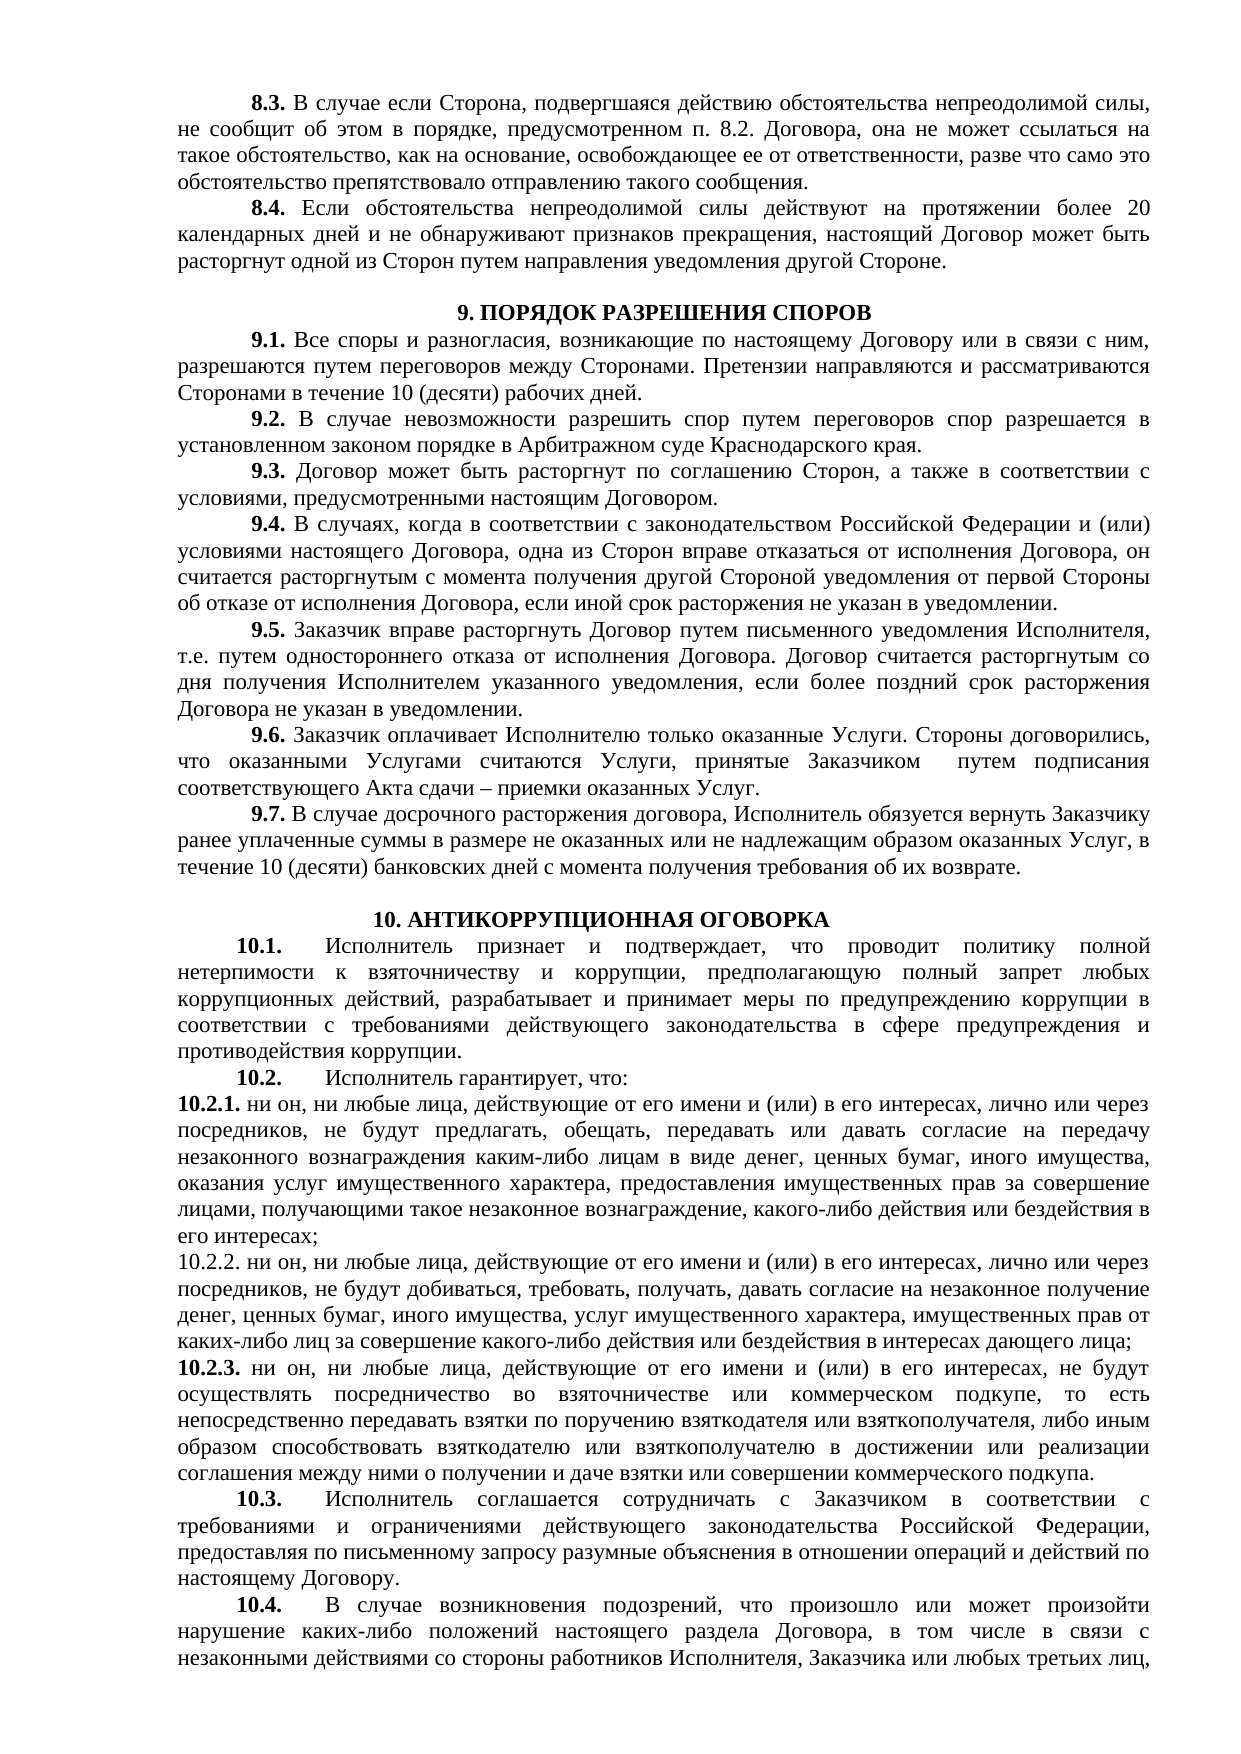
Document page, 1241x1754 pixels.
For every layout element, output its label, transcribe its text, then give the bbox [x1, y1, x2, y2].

text 9.2. В случае невозможности разрешить спор путем переговоров спор разрешается в установленном законом порядке в Арбитражном суде Краснодарского края. [177, 405, 1152, 458]
text 9.4. В случаях, когда в соответствии с законодательством Российской Федерации и (или) условиями настоящего Договора, одна из Сторон вправе отказаться от исполнения Договора, он считается расторгнутым с момента получения другой Стороной уведомления от первой Стороны об отказе от исполнения Договора, если иной срок расторжения не указан в уведомлении. [177, 510, 1152, 616]
text 8.4. Если обстоятельства непреодолимой силы действуют на протяжении более 20 календарных дней и не обнаруживают признаков прекращения, настоящий Договор может быть расторгнут одной из Сторон путем направления уведомления другой Стороне. [177, 194, 1152, 273]
text 9.1. Все споры и разногласия, возникающие по настоящему Договору или в связи с ним, разрешаются путем переговоров между Сторонами. Претензии направляются и рассматриваются Сторонами в течение 10 (десяти) рабочих дней. [177, 326, 1152, 405]
text 10.2. Исполнитель гарантирует, что: [177, 1064, 1152, 1090]
text 10.1. Исполнитель признает и подтверждает, что проводит политику полной нетерпимости к взяточничеству и коррупции, предполагающую полный запрет любых коррупционных действий, разрабатывает и принимает меры по предупреждению коррупции в соответствии с требованиями действующего законодательства в сфере предупреждения и противодействия коррупции. [177, 932, 1152, 1064]
text 10.2.3. ни он, ни любые лица, действующие от его имени и (или) в его интересах, не будут осуществлять посредничество во взяточничестве или коммерческом подкупе, то есть непосредственно передавать взятки по поручению взяткодателя или взяткополучателя, либо иным образом способствовать взяткодателю или взяткополучателю в достижении или реализации соглашения между ними о получении и даче взятки или совершении коммерческого подкупа. [177, 1354, 1152, 1485]
text 10.2.1. ни он, ни любые лица, действующие от его имени и (или) в его интересах, лично или через посредников, не будут предлагать, обещать, передавать или давать согласие на передачу незаконного вознаграждения каким-либо лицам в виде денег, ценных бумаг, иного имущества, оказания услуг имущественного характера, предоставления имущественных прав за совершение лицами, получающими такое незаконное вознаграждение, какого-либо действия или бездействия в его интересах; [177, 1090, 1152, 1248]
text 10. АНТИКОРРУПЦИОННАЯ ОГОВОРКА [51, 906, 1152, 932]
text 8.3. В случае если Сторона, подвергшаяся действию обстоятельства непреодолимой силы, не сообщит об этом в порядке, предусмотренном п. 8.2. Договора, она не может ссылаться на такое обстоятельство, как на основание, освобождающее ее от ответственности, разве что само это обстоятельство препятствовало отправлению такого сообщения. [177, 89, 1152, 194]
text 9.5. Заказчик вправе расторгнуть Договор путем письменного уведомления Исполнителя, т.е. путем одностороннего отказа от исполнения Договора. Договор считается расторгнутым со дня получения Исполнителем указанного уведомления, если более поздний срок расторжения Договора не указан в уведомлении. [177, 616, 1152, 721]
text 10.2.2. ни он, ни любые лица, действующие от его имени и (или) в его интересах, лично или через посредников, не будут добиваться, требовать, получать, давать согласие на незаконное получение денег, ценных бумаг, иного имущества, услуг имущественного характера, имущественных прав от каких-либо лиц за совершение какого-либо действия или бездействия в интересах дающего лица; [177, 1248, 1152, 1354]
text 9.7. В случае досрочного расторжения договора, Исполнитель обязуется вернуть Заказчику ранее уплаченные суммы в размере не оказанных или не надлежащим образом оказанных Услуг, в течение 10 (десяти) банковских дней с момента получения требования об их возврате. [177, 800, 1152, 879]
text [177, 1591, 1152, 1670]
text 10.3. Исполнитель соглашается сотрудничать с Заказчиком в соответствии с требованиями и ограничениями действующего законодательства Российской Федерации, предоставляя по письменному запросу разумные объяснения в отношении операций и действий по настоящему Договору. [177, 1485, 1152, 1591]
text 9.6. Заказчик оплачивает Исполнителю только оказанные Услуги. Стороны договорились, что оказанными Услугами считаются Услуги, принятые Заказчиком путем подписания соответствующего Акта сдачи – приемки оказанных Услуг. [177, 721, 1152, 800]
text 9.3. Договор может быть расторгнут по соглашению Сторон, а также в соответствии с условиями, предусмотренными настоящим Договором. [177, 458, 1152, 510]
text 9. ПОРЯДОК РАЗРЕШЕНИЯ СПОРОВ [177, 299, 1152, 326]
